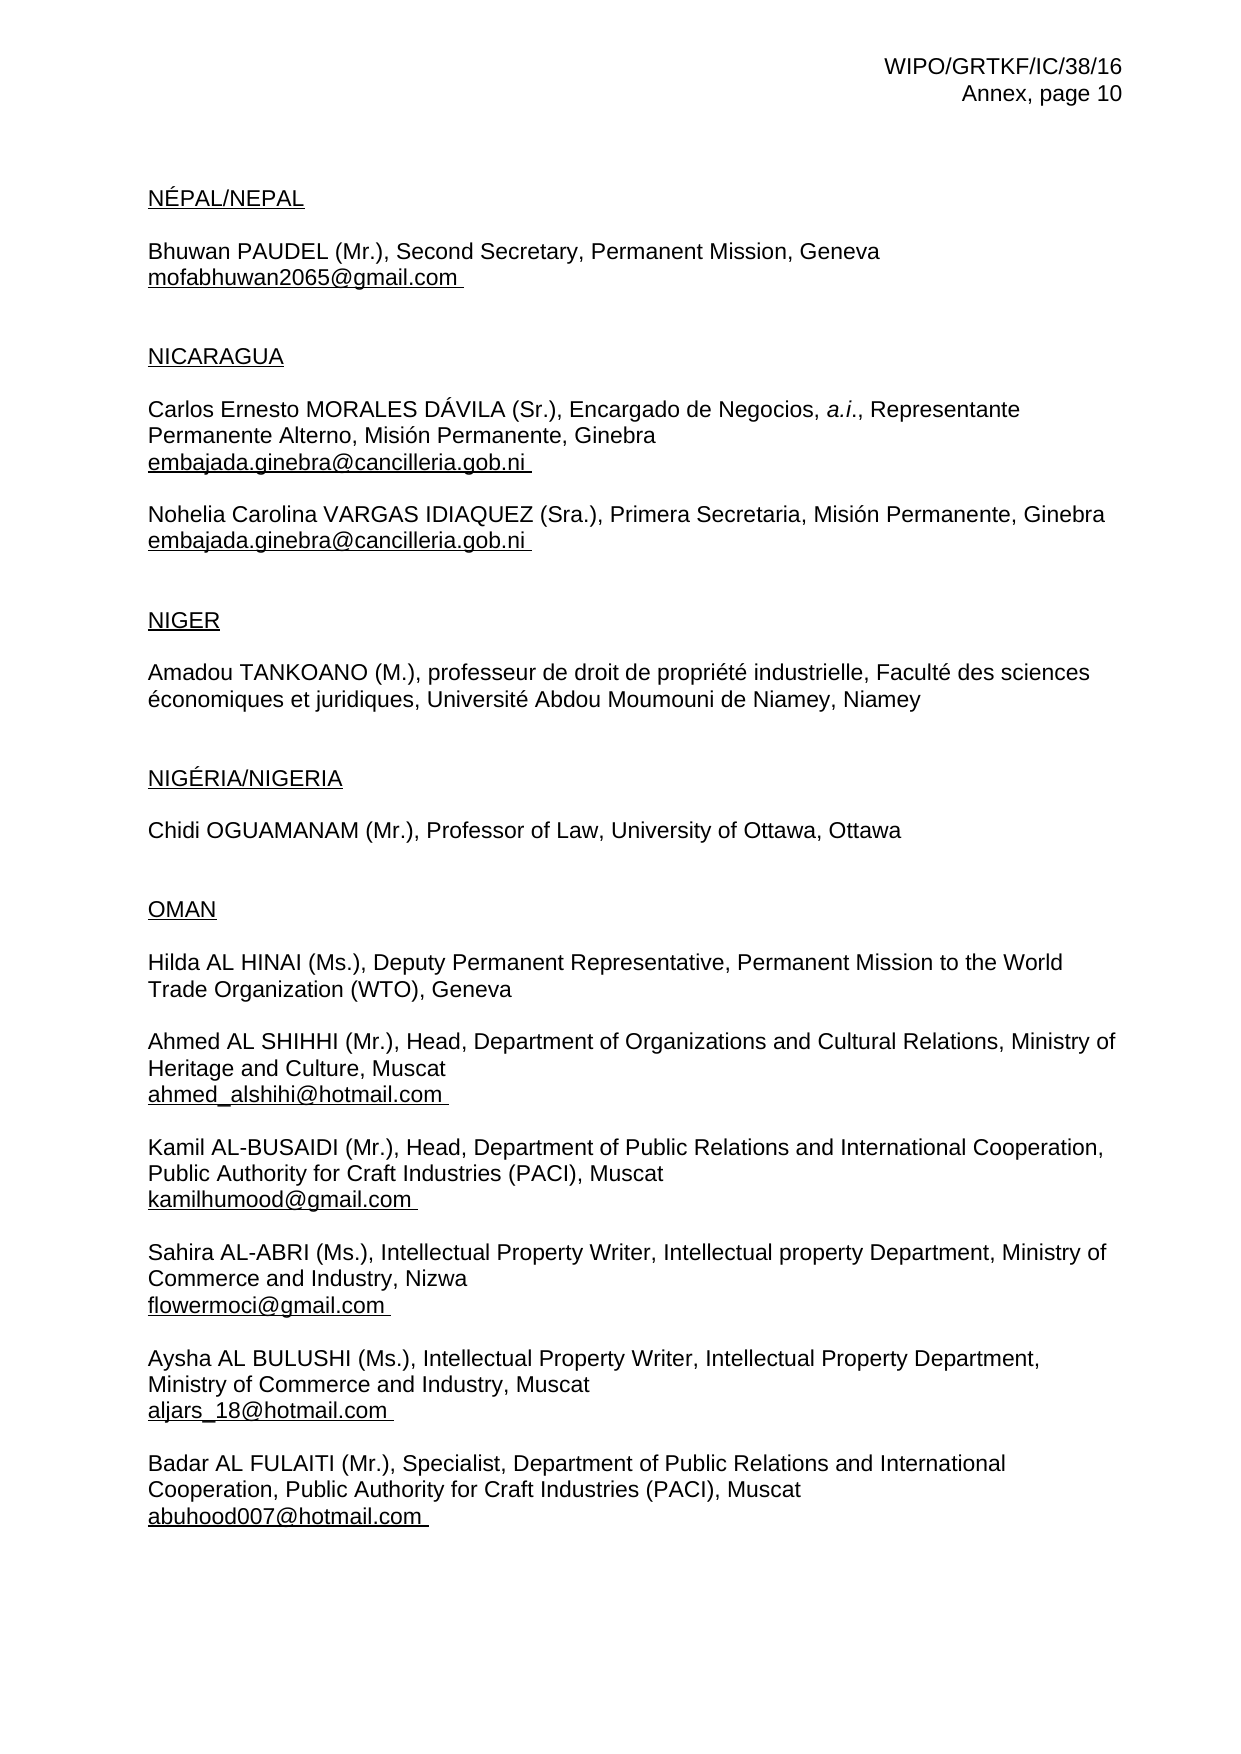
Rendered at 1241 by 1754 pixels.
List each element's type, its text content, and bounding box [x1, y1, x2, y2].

text Amadou TANKOANO (M.), professeur de droit de propriété industrielle, Faculté des sciences économiques et juridiques, Université Abdou Moumouni de Niamey, Niamey [148, 659, 1122, 712]
text aljars_18@hotmail.com [148, 1397, 1122, 1423]
text ahmed_alshihi@hotmail.com [148, 1081, 1122, 1107]
text NICARAGUA [148, 343, 1122, 369]
text NIGÉRIA/NIGERIA [148, 765, 1122, 791]
text NIGER [148, 607, 1122, 633]
text Hilda AL HINAI (Ms.), Deputy Permanent Representative, Permanent Mission to the World Trade Organization (WTO), Geneva [148, 949, 1122, 1002]
text abuhood007@hotmail.com [148, 1503, 1122, 1529]
text OMAN [148, 896, 1122, 923]
text Chidi OGUAMANAM (Mr.), Professor of Law, University of Ottawa, Ottawa [148, 817, 1122, 844]
text embajada.ginebra@cancilleria.gob.ni [148, 448, 1122, 475]
text mofabhuwan2065@gmail.com [148, 264, 1122, 290]
text Bhuwan PAUDEL (Mr.), Second Secretary, Permanent Mission, Geneva [148, 238, 1122, 264]
text NÉPAL/NEPAL [148, 185, 1122, 211]
text Nohelia Carolina VARGAS IDIAQUEZ (Sra.), Primera Secretaria, Misión Permanente, Ginebra [148, 501, 1122, 527]
text Aysha AL BULUSHI (Ms.), Intellectual Property Writer, Intellectual Property Department, Ministry of Commerce and Industry, Muscat [148, 1344, 1122, 1397]
text flowermoci@gmail.com [148, 1292, 1122, 1318]
text kamilhumood@gmail.com [148, 1186, 1122, 1213]
text Sahira AL-ABRI (Ms.), Intellectual Property Writer, Intellectual property Department, Ministry of Commerce and Industry, Nizwa [148, 1239, 1122, 1292]
text Carlos Ernesto MORALES DÁVILA (Sr.), Encargado de Negocios, a.i., Representante Permanente Alterno, Misión Permanente, Ginebra [148, 396, 1122, 448]
text Badar AL FULAITI (Mr.), Specialist, Department of Public Relations and International Cooperation, Public Authority for Craft Industries (PACI), Muscat [148, 1450, 1122, 1503]
text Kamil AL-BUSAIDI (Mr.), Head, Department of Public Relations and International Cooperation, Public Authority for Craft Industries (PACI), Muscat [148, 1134, 1122, 1186]
text Ahmed AL SHIHHI (Mr.), Head, Department of Organizations and Cultural Relations, Ministry of Heritage and Culture, Muscat [148, 1028, 1122, 1081]
text embajada.ginebra@cancilleria.gob.ni [148, 527, 1122, 554]
